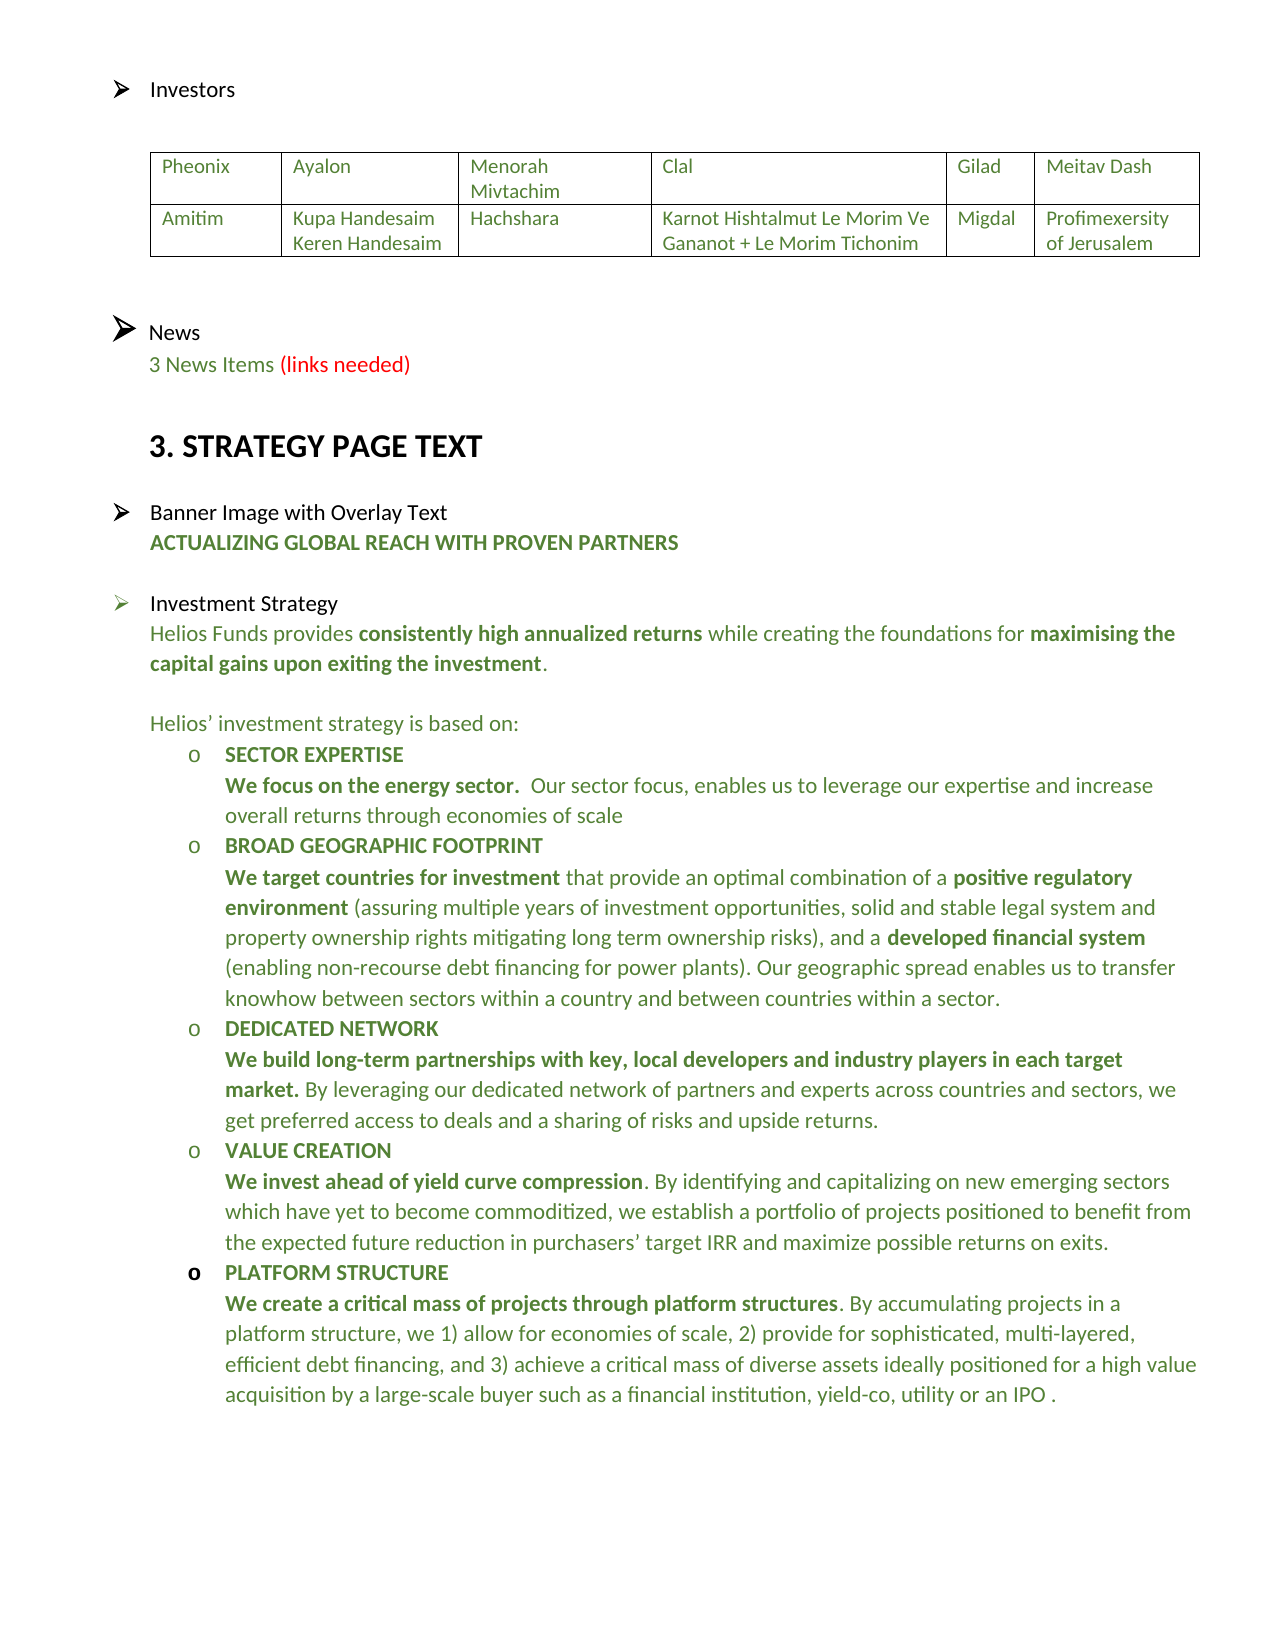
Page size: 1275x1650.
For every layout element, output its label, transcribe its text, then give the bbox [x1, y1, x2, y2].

table_cell Amitim [151, 205, 281, 256]
list PLATFORM STRUCTURE We create a critical mass of projects through platform structures. By accumulating projects in a platform structure, we 1) allow for economies of scale, 2) provide for sophisticated, multi-layered, efficient debt financing, and 3) achieve a critical mass of diverse assets ideally positioned for a high value acquisition by a large-scale buyer such as a financial institution, yield-co, utility or an IPO . [187, 1258, 1200, 1408]
list Helios’ investment strategy is based on: [150, 709, 1200, 738]
table_cell Karnot Hishtalmut Le Morim Ve Gananot + Le Morim Tichonim [652, 205, 946, 256]
table_header Clal [652, 153, 946, 204]
table_header Gilad [947, 153, 1034, 204]
list BROAD GEOGRAPHIC FOOTPRINT We target countries for investment that provide an optimal combination of a positive regulatory environment (assuring multiple years of investment opportunities, solid and stable legal system and property ownership rights mitigating long term ownership risks), and a developed financial system (enabling non-recourse debt financing for power plants). Our geographic spread enables us to transfer knowhow between sectors within a country and between countries within a sector. [187, 832, 1200, 1012]
table_header Ayalon [282, 153, 458, 204]
table_cell Migdal [947, 205, 1034, 256]
list Banner Image with Overlay Text [112, 498, 1200, 526]
table_cell Hachshara [459, 205, 651, 256]
table_header Meitav Dash [1035, 153, 1199, 204]
list News 3 News Items (links needed) 3. STRATEGY PAGE TEXT [111, 317, 1200, 496]
table_header Pheonix [151, 153, 281, 204]
list Investment Strategy [112, 589, 1200, 617]
list DEDICATED NETWORK We build long-term partnerships with key, local developers and industry players in each target market. By leveraging our dedicated network of partners and experts across countries and sectors, we get preferred access to deals and a sharing of risks and upside returns. [187, 1014, 1200, 1134]
list VALUE CREATION We invest ahead of yield curve compression. By identifying and capitalizing on new emerging sectors which have yet to become commoditized, we establish a portfolio of projects positioned to benefit from the expected future reduction in purchasers’ target IRR and maximize possible returns on exits. [187, 1136, 1200, 1256]
list SECTOR EXPERTISE We focus on the energy sector. Our sector focus, enables us to leverage our expertise and increase overall returns through economies of scale [187, 740, 1200, 829]
table_cell Profimexersity of Jerusalem [1035, 205, 1199, 256]
list Helios Funds provides consistently high annualized returns while creating the foundations for maximising the capital gains upon exiting the investment. [150, 619, 1200, 677]
list ACTUALIZING GLOBAL REACH WITH PROVEN PARTNERS [150, 528, 1200, 587]
list Investors [112, 75, 1200, 133]
table_cell Kupa Handesaim Keren Handesaim [282, 205, 458, 256]
table_header Menorah Mivtachim [459, 153, 651, 204]
